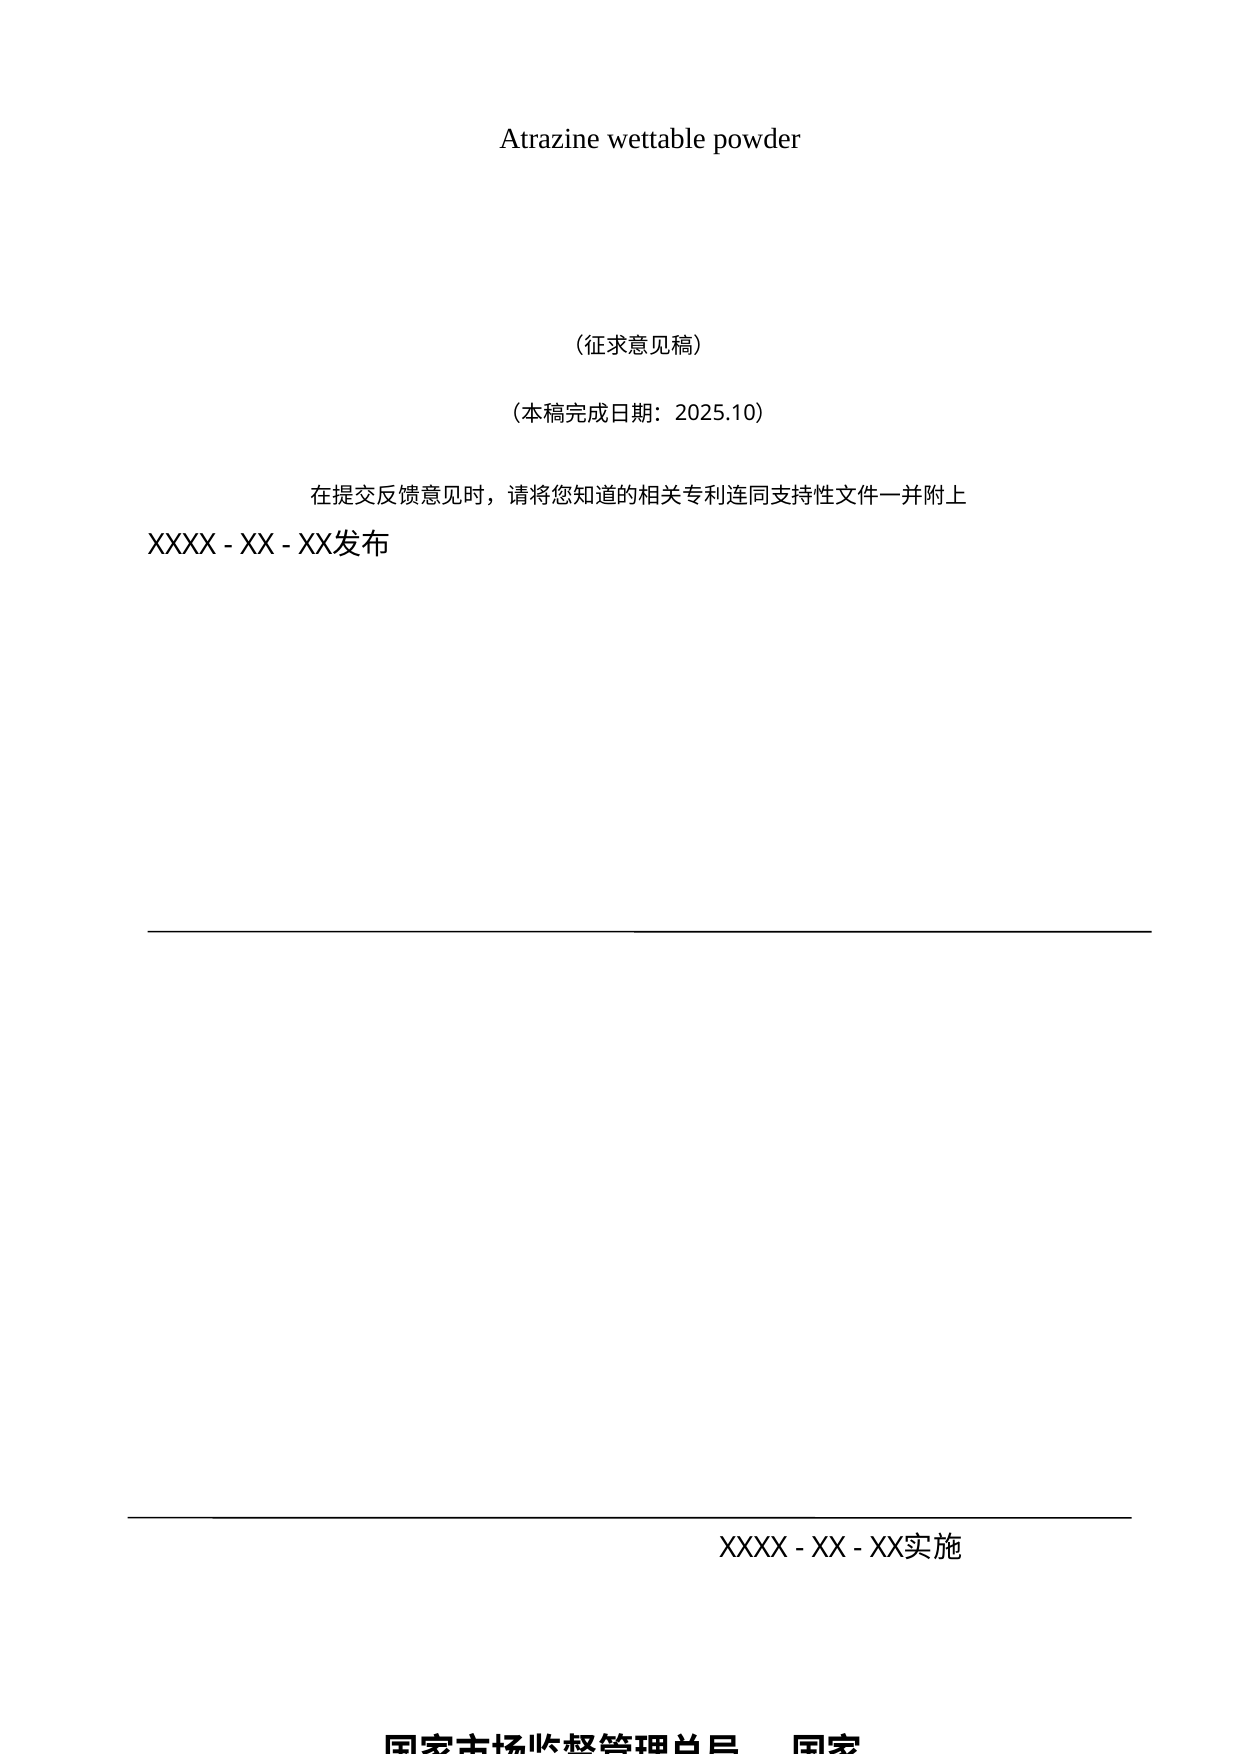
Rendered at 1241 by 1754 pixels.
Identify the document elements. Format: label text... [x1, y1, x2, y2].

text XXXX - XX - XX实施 [719, 1524, 962, 1566]
text XXXX - XX - XX发布 [148, 510, 1152, 575]
text Atrazine wettable powder [148, 106, 1152, 171]
table_cell （本稿完成日期：2025.10） 在提交反馈意见时，请将您知道的相关专利连同支持性文件一并附上 [136, 377, 1141, 510]
table_header （征求意见稿） [136, 282, 1141, 377]
